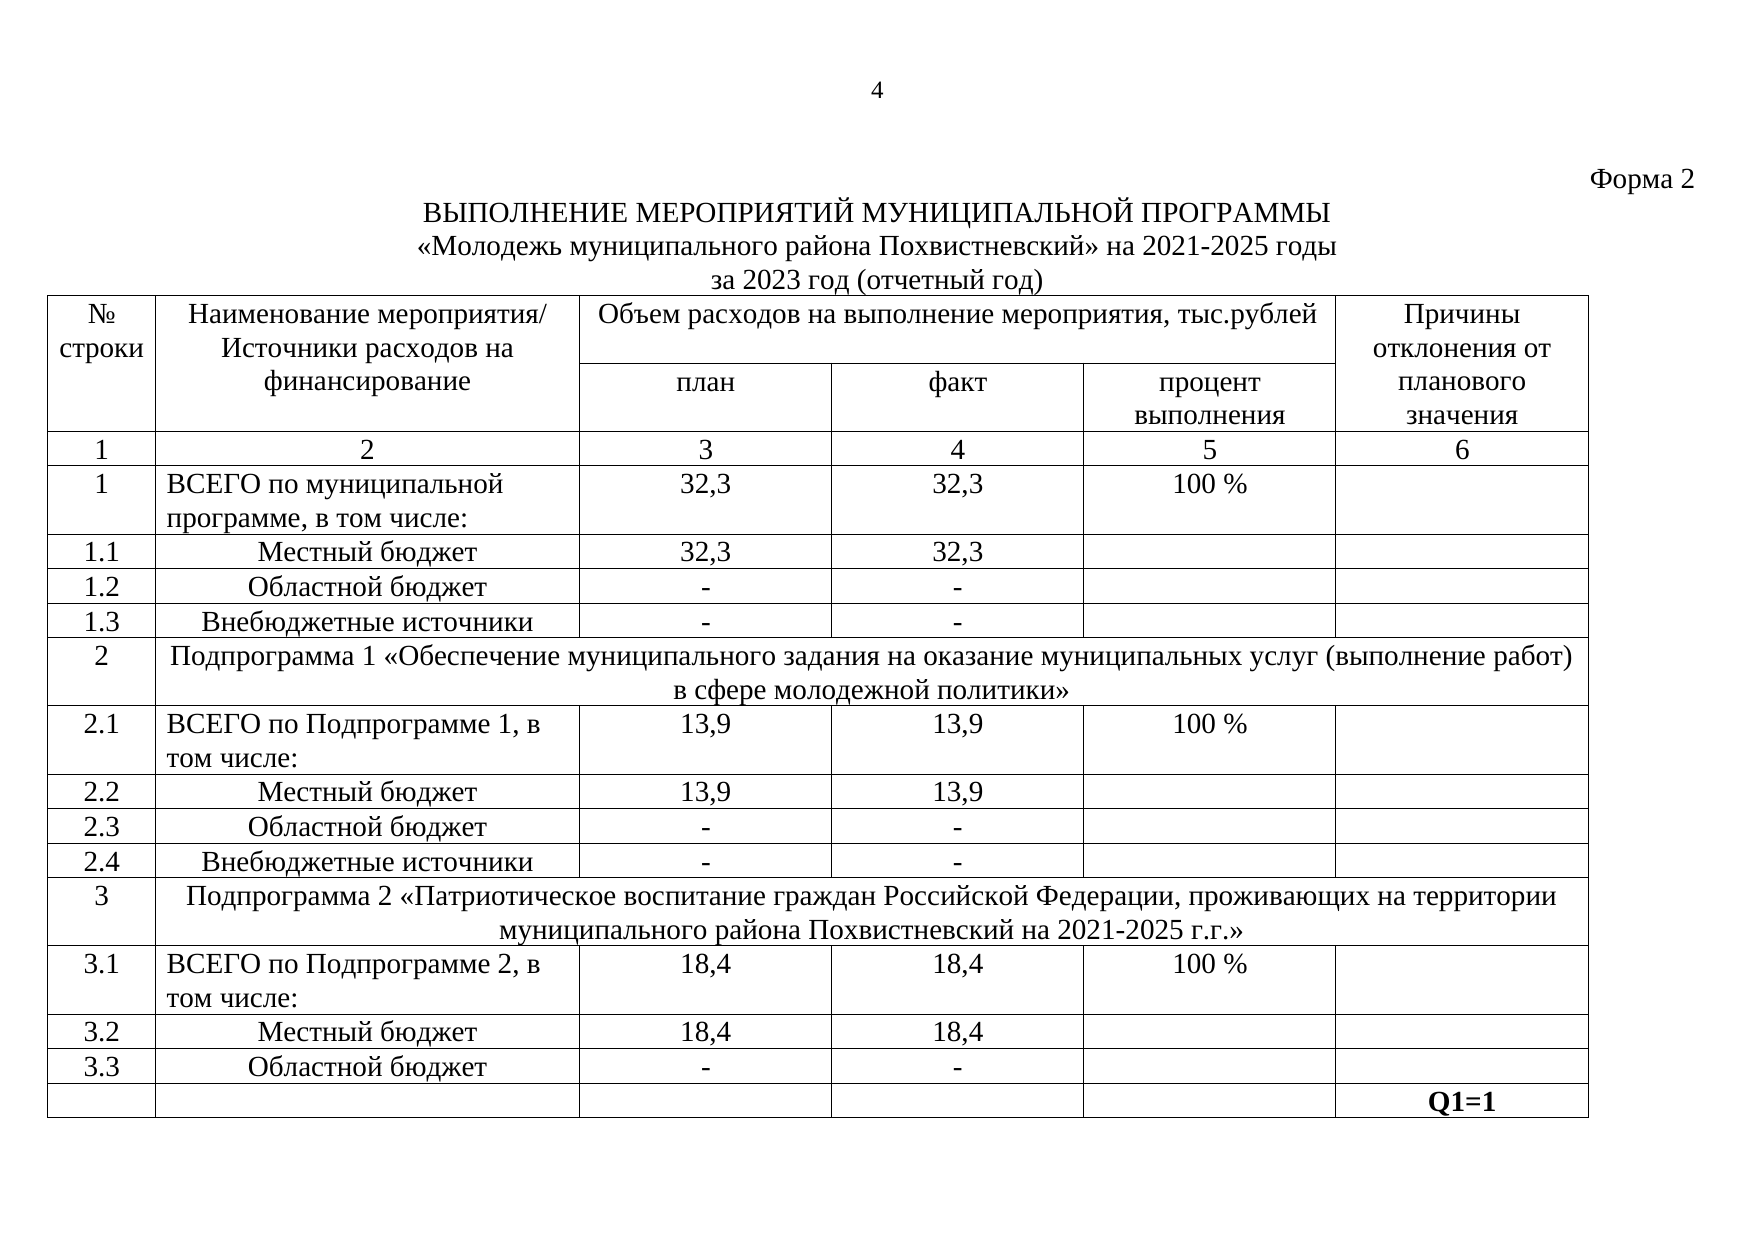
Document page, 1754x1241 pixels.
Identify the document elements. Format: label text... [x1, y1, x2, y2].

table_cell Областной бюджет [156, 569, 579, 603]
table_cell [1084, 569, 1335, 603]
table_cell - [580, 809, 831, 843]
text за 2023 год (отчетный год) [59, 262, 1695, 295]
table_cell - [832, 844, 1083, 877]
table_header Объем расходов на выполнение мероприятия, тыс.рублей [580, 296, 1335, 363]
table_cell Местный бюджет [156, 1015, 579, 1048]
table_cell 3.2 [48, 1015, 155, 1048]
table_cell ВСЕГО по муниципальной программе, в том числе: [156, 466, 579, 533]
table_cell [1084, 535, 1335, 568]
table_cell Местный бюджет [156, 535, 579, 568]
table_cell [1336, 775, 1588, 808]
table_cell 2.1 [48, 706, 155, 773]
table_cell Подпрограмма 2 «Патриотическое воспитание граждан Российской Федерации, проживающих на территории муниципального района Похвистневский на 2021-2025 г.г.» [156, 878, 1588, 945]
table_cell - [832, 569, 1083, 603]
table_cell 13,9 [832, 706, 1083, 773]
table_cell 1 [48, 432, 155, 465]
table_cell [1336, 1015, 1588, 1048]
table_cell 1 [48, 466, 155, 533]
table_cell [156, 1084, 579, 1117]
table_cell [1084, 844, 1335, 877]
table_cell 32,3 [832, 535, 1083, 568]
table_cell 100 % [1084, 946, 1335, 1013]
text «Молодежь муниципального района Похвистневский» на 2021-2025 годы [59, 228, 1695, 262]
table_cell [1084, 775, 1335, 808]
table_header Наименование мероприятия/ Источники расходов на финансирование [156, 296, 579, 431]
table_cell [1336, 706, 1588, 773]
table_cell ВСЕГО по Подпрограмме 2, в том числе: [156, 946, 579, 1013]
table_cell 32,3 [832, 466, 1083, 533]
table_cell 32,3 [580, 535, 831, 568]
table_cell [48, 1084, 155, 1117]
table_cell 18,4 [832, 1015, 1083, 1048]
table_cell - [580, 604, 831, 637]
table_cell [1336, 1049, 1588, 1083]
table_cell 100 % [1084, 466, 1335, 533]
text ВЫПОЛНЕНИЕ МЕРОПРИЯТИЙ МУНИЦИПАЛЬНОЙ ПРОГРАММЫ [59, 195, 1695, 228]
table_cell 2.3 [48, 809, 155, 843]
table_cell процент выполнения [1084, 364, 1335, 431]
table_cell [1336, 535, 1588, 568]
table_cell [832, 1084, 1083, 1117]
table_cell Областной бюджет [156, 1049, 579, 1083]
table_cell 2.2 [48, 775, 155, 808]
table_cell [1336, 809, 1588, 843]
table_cell [1084, 1084, 1335, 1117]
table_cell 32,3 [580, 466, 831, 533]
table_cell [580, 1084, 831, 1117]
table_cell - [832, 1049, 1083, 1083]
table_cell 13,9 [580, 706, 831, 773]
table_cell 18,4 [832, 946, 1083, 1013]
table_cell Q1=1 [1336, 1084, 1588, 1117]
table_cell [1084, 809, 1335, 843]
text Форма 2 [59, 161, 1695, 195]
table_cell 3.1 [48, 946, 155, 1013]
table_header № строки [48, 296, 155, 431]
table_cell - [580, 569, 831, 603]
table_cell 4 [832, 432, 1083, 465]
table_cell 13,9 [832, 775, 1083, 808]
table_cell 13,9 [580, 775, 831, 808]
table_cell 1.3 [48, 604, 155, 637]
table_cell 2 [156, 432, 579, 465]
table_cell 2.4 [48, 844, 155, 877]
table_cell ВСЕГО по Подпрограмме 1, в том числе: [156, 706, 579, 773]
table_cell [1336, 604, 1588, 637]
table_cell 1.1 [48, 535, 155, 568]
table_cell - [580, 1049, 831, 1083]
table_cell 2 [48, 638, 155, 705]
table_cell 18,4 [580, 946, 831, 1013]
table_cell план [580, 364, 831, 431]
table_cell [1336, 946, 1588, 1013]
table_cell Внебюджетные источники [156, 844, 579, 877]
table_cell 3 [48, 878, 155, 945]
table_cell [1084, 604, 1335, 637]
table_cell 3 [580, 432, 831, 465]
table_cell - [832, 604, 1083, 637]
table_cell 5 [1084, 432, 1335, 465]
table_cell - [832, 809, 1083, 843]
table_cell Местный бюджет [156, 775, 579, 808]
table_cell [1084, 1015, 1335, 1048]
table_cell 3.3 [48, 1049, 155, 1083]
table_cell Подпрограмма 1 «Обеспечение муниципального задания на оказание муниципальных услуг (выполнение работ) в сфере молодежной политики» [156, 638, 1588, 705]
table_cell факт [832, 364, 1083, 431]
table_cell 100 % [1084, 706, 1335, 773]
table_cell [1336, 466, 1588, 533]
table_cell [1084, 1049, 1335, 1083]
table_cell 18,4 [580, 1015, 831, 1048]
table_cell [1336, 844, 1588, 877]
table_cell [1336, 569, 1588, 603]
table_cell - [580, 844, 831, 877]
table_cell 1.2 [48, 569, 155, 603]
table_header Причины отклонения от планового значения [1336, 296, 1588, 431]
table_cell 6 [1336, 432, 1588, 465]
table_cell Внебюджетные источники [156, 604, 579, 637]
table_cell Областной бюджет [156, 809, 579, 843]
